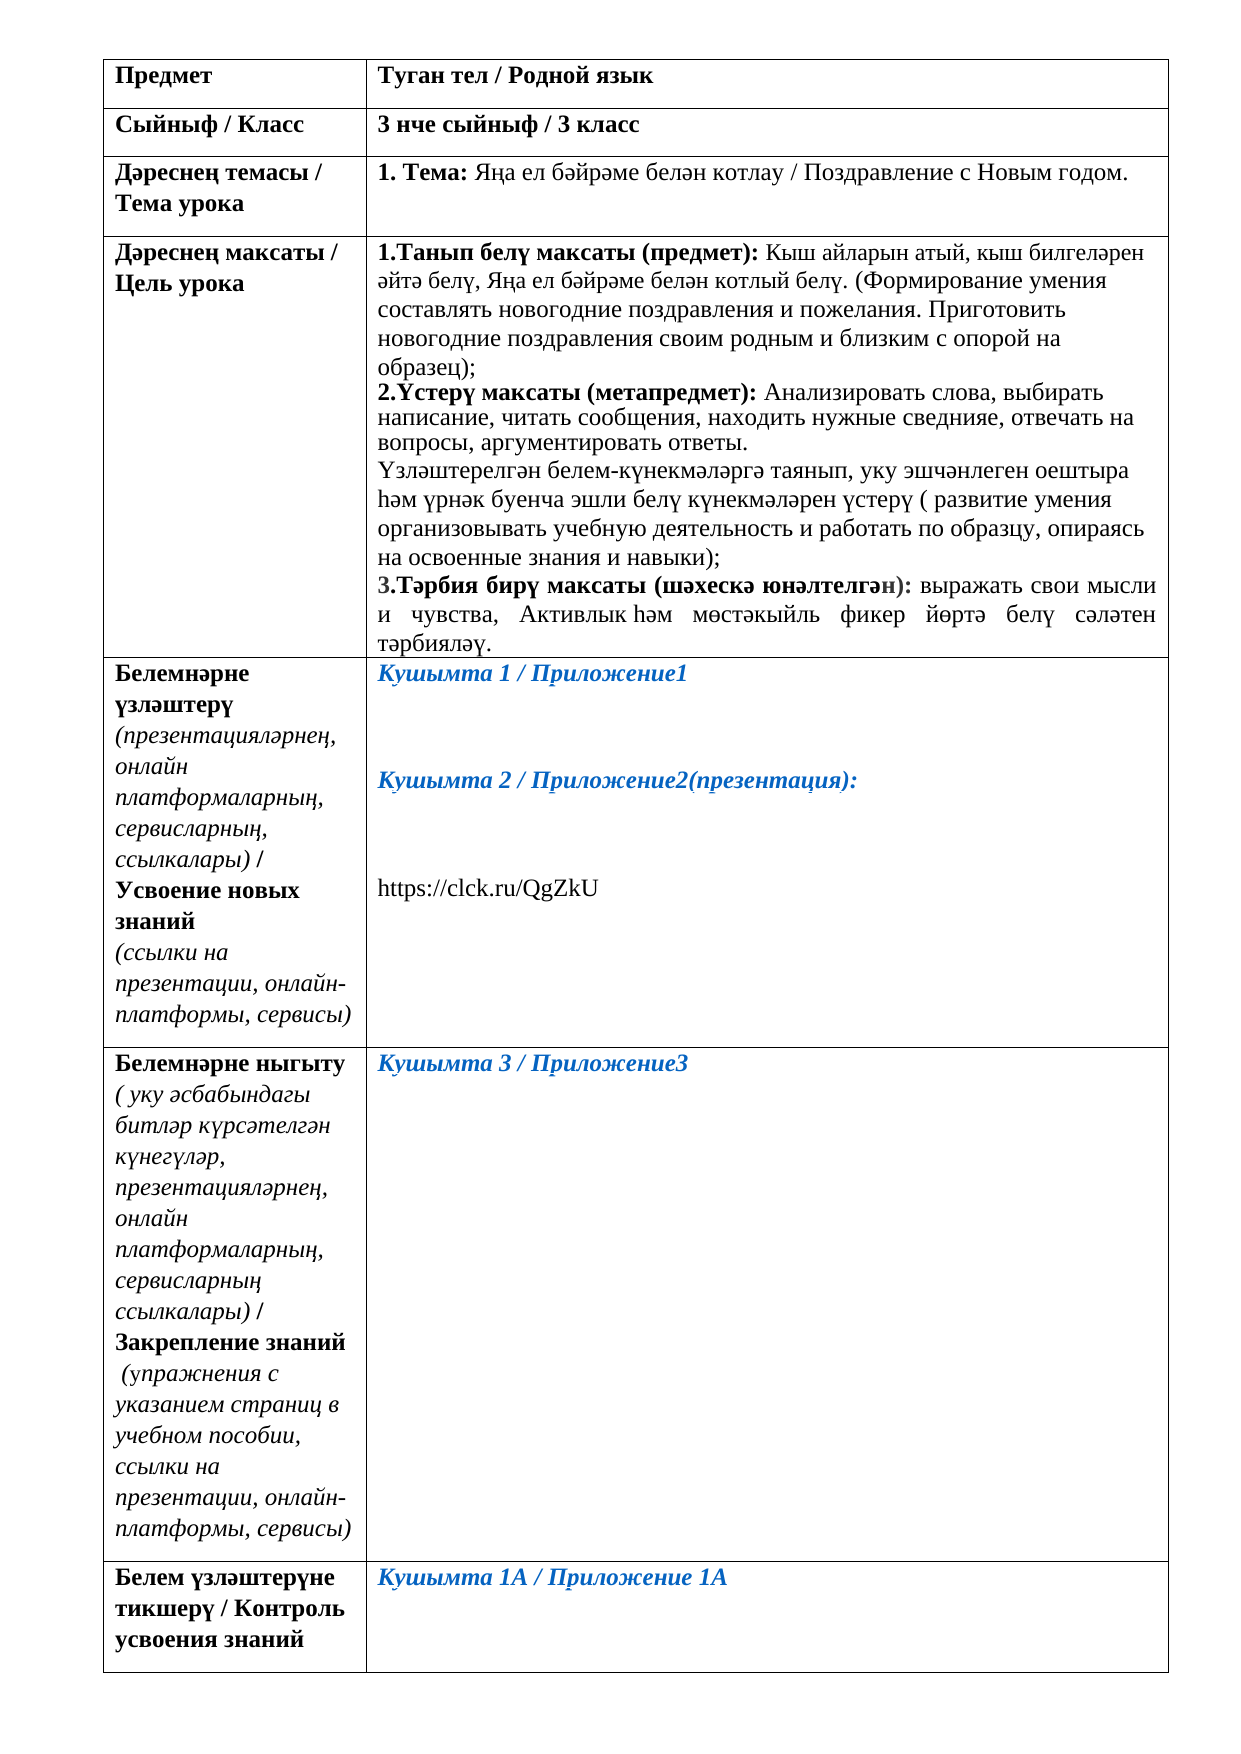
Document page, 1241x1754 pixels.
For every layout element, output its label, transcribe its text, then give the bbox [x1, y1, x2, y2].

table_cell 1.Танып белү максаты (предмет): Кыш айларын атый, кыш билгеләрен әйтә белү, Яңа ел бәйрәме белән котлый белү. (Формирование умения составлять новогодние поздравления и пожелания. Приготовить новогодние поздравления своим родным и близким с опорой на образец); 2.Үстерү максаты (метапредмет): Анализировать слова, выбирать написание, читать сообщения, находить нужные сведнияе, отвечать на вопросы, аргументировать ответы. Үзләштерелгән белем-күнекмәләргә таянып, уку эшчәнлеген оештыра һәм үрнәк буенча эшли белү күнекмәләрен үстерү ( развитие умения организовывать учебную деятельность и работать по образцу, опираясь на освоенные знания и навыки); 3.Тәрбия бирү максаты (шәхескә юнәлтелгән): выражать свои мысли и чувства, Активлык һәм мөстәкыйль фикер йөртә белү сәләтен тәрбияләү. [367, 237, 1168, 657]
table_header Предмет [104, 60, 366, 108]
table_cell Дәреснең максаты / Цель урока [104, 237, 366, 657]
table_cell 1. Тема: Яңа ел бәйрәме белән котлау / Поздравление с Новым годом. [367, 157, 1168, 236]
table_cell Белем үзләштерүне тикшерү / Контроль усвоения знаний [104, 1562, 366, 1672]
table_cell 3 нче сыйныф / 3 класс [367, 109, 1168, 156]
table_cell Кушымта 1А / Приложение 1А [367, 1562, 1168, 1672]
table_header Туган тел / Родной язык [367, 60, 1168, 108]
table_cell Кушымта 1 / Приложение1 Кушымта 2 / Приложение2(презентация): https://clck.ru/QgZkU [367, 658, 1168, 1047]
table_cell Кушымта 3 / Приложение3 [367, 1048, 1168, 1561]
table_cell Дәреснең темасы / Тема урока [104, 157, 366, 236]
table_cell Белемнәрне үзләштерү (презентацияләрнең, онлайн платформаларның, сервисларның, ссылкалары) / Усвоение новых знаний (ссылки на презентации, онлайн-платформы, сервисы) [104, 658, 366, 1047]
table_cell Белемнәрне ныгыту ( уку әсбабындагы битләр күрсәтелгән күнегүләр, презентацияләрнең, онлайн платформаларның, сервисларның ссылкалары) / Закрепление знаний (упражнения с указанием страниц в учебном пособии, ссылки на презентации, онлайн-платформы, сервисы) [104, 1048, 366, 1561]
table_cell Сыйныф / Класс [104, 109, 366, 156]
